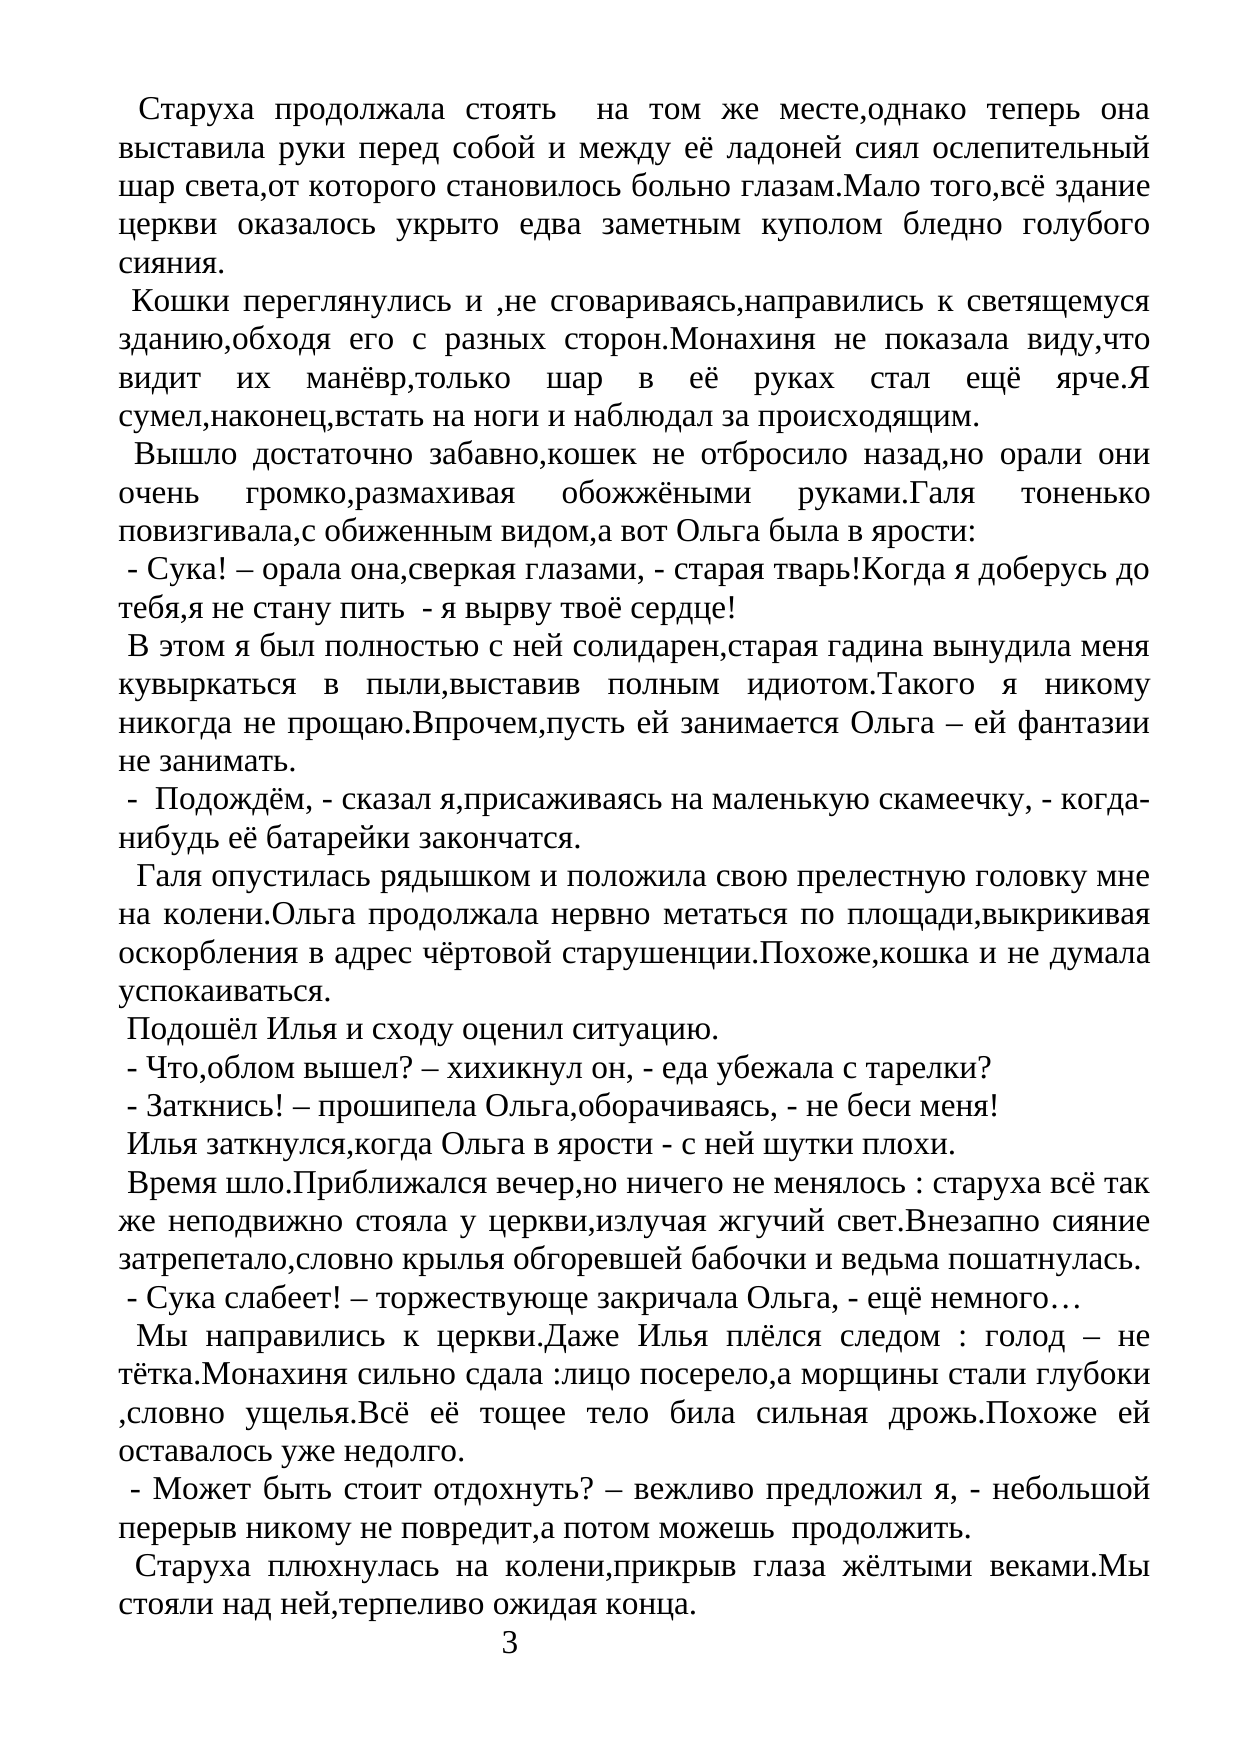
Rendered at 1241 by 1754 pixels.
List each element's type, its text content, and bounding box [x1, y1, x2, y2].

text - Подождём, - сказал я,присаживаясь на маленькую скамеечку, - когда-нибудь её батарейки закончатся. [118, 779, 1152, 855]
text - Что,облом вышел? – хихикнул он, - еда убежала с тарелки? [118, 1047, 1152, 1085]
text Время шло.Приближался вечер,но ничего не менялось : старуха всё так же неподвижно стояла у церкви,излучая жгучий свет.Внезапно сияние затрепетало,словно крылья обгоревшей бабочки и ведьма пошатнулась. [118, 1162, 1152, 1277]
text - Может быть стоит отдохнуть? – вежливо предложил я, - небольшой перерыв никому не повредит,а потом можешь продолжить. [118, 1469, 1152, 1545]
text Кошки переглянулись и ,не сговариваясь,направились к светящемуся зданию,обходя его с разных сторон.Монахиня не показала виду,что видит их манёвр,только шар в её руках стал ещё ярче.Я сумел,наконец,встать на ноги и наблюдал за происходящим. [118, 280, 1152, 434]
text Галя опустилась рядышком и положила свою прелестную головку мне на колени.Ольга продолжала нервно метаться по площади,выкрикивая оскорбления в адрес чёртовой старушенции.Похоже,кошка и не думала успокаиваться. [118, 855, 1152, 1009]
text - Сука слабеет! – торжествующе закричала Ольга, - ещё немного… [118, 1277, 1152, 1315]
text Старуха продолжала стоять на том же месте,однако теперь она выставила руки перед собой и между её ладоней сиял ослепительный шар света,от которого становилось больно глазам.Мало того,всё здание церкви оказалось укрыто едва заметным куполом бледно голубого сияния. [118, 89, 1152, 280]
text Старуха плюхнулась на колени,прикрыв глаза жёлтыми веками.Мы стояли над ней,терпеливо ожидая конца. [118, 1545, 1152, 1622]
text В этом я был полностью с ней солидарен,старая гадина вынудила меня кувыркаться в пыли,выставив полным идиотом.Такого я никому никогда не прощаю.Впрочем,пусть ей занимается Ольга – ей фантазии не занимать. [118, 625, 1152, 779]
text - Заткнись! – прошипела Ольга,оборачиваясь, - не беси меня! [118, 1085, 1152, 1124]
text Мы направились к церкви.Даже Илья плёлся следом : голод – не тётка.Монахиня сильно сдала :лицо посерело,а морщины стали глубоки ,словно ущелья.Всё её тощее тело била сильная дрожь.Похоже ей оставалось уже недолго. [118, 1315, 1152, 1469]
text Илья заткнулся,когда Ольга в ярости - с ней шутки плохи. [118, 1124, 1152, 1162]
text - Сука! – орала она,сверкая глазами, - старая тварь!Когда я доберусь до тебя,я не стану пить - я вырву твоё сердце! [118, 549, 1152, 625]
text Подошёл Илья и сходу оценил ситуацию. [118, 1009, 1152, 1047]
text 3 [118, 1622, 1152, 1660]
text Вышло достаточно забавно,кошек не отбросило назад,но орали они очень громко,размахивая обожжёными руками.Галя тоненько повизгивала,с обиженным видом,а вот Ольга была в ярости: [118, 434, 1152, 549]
